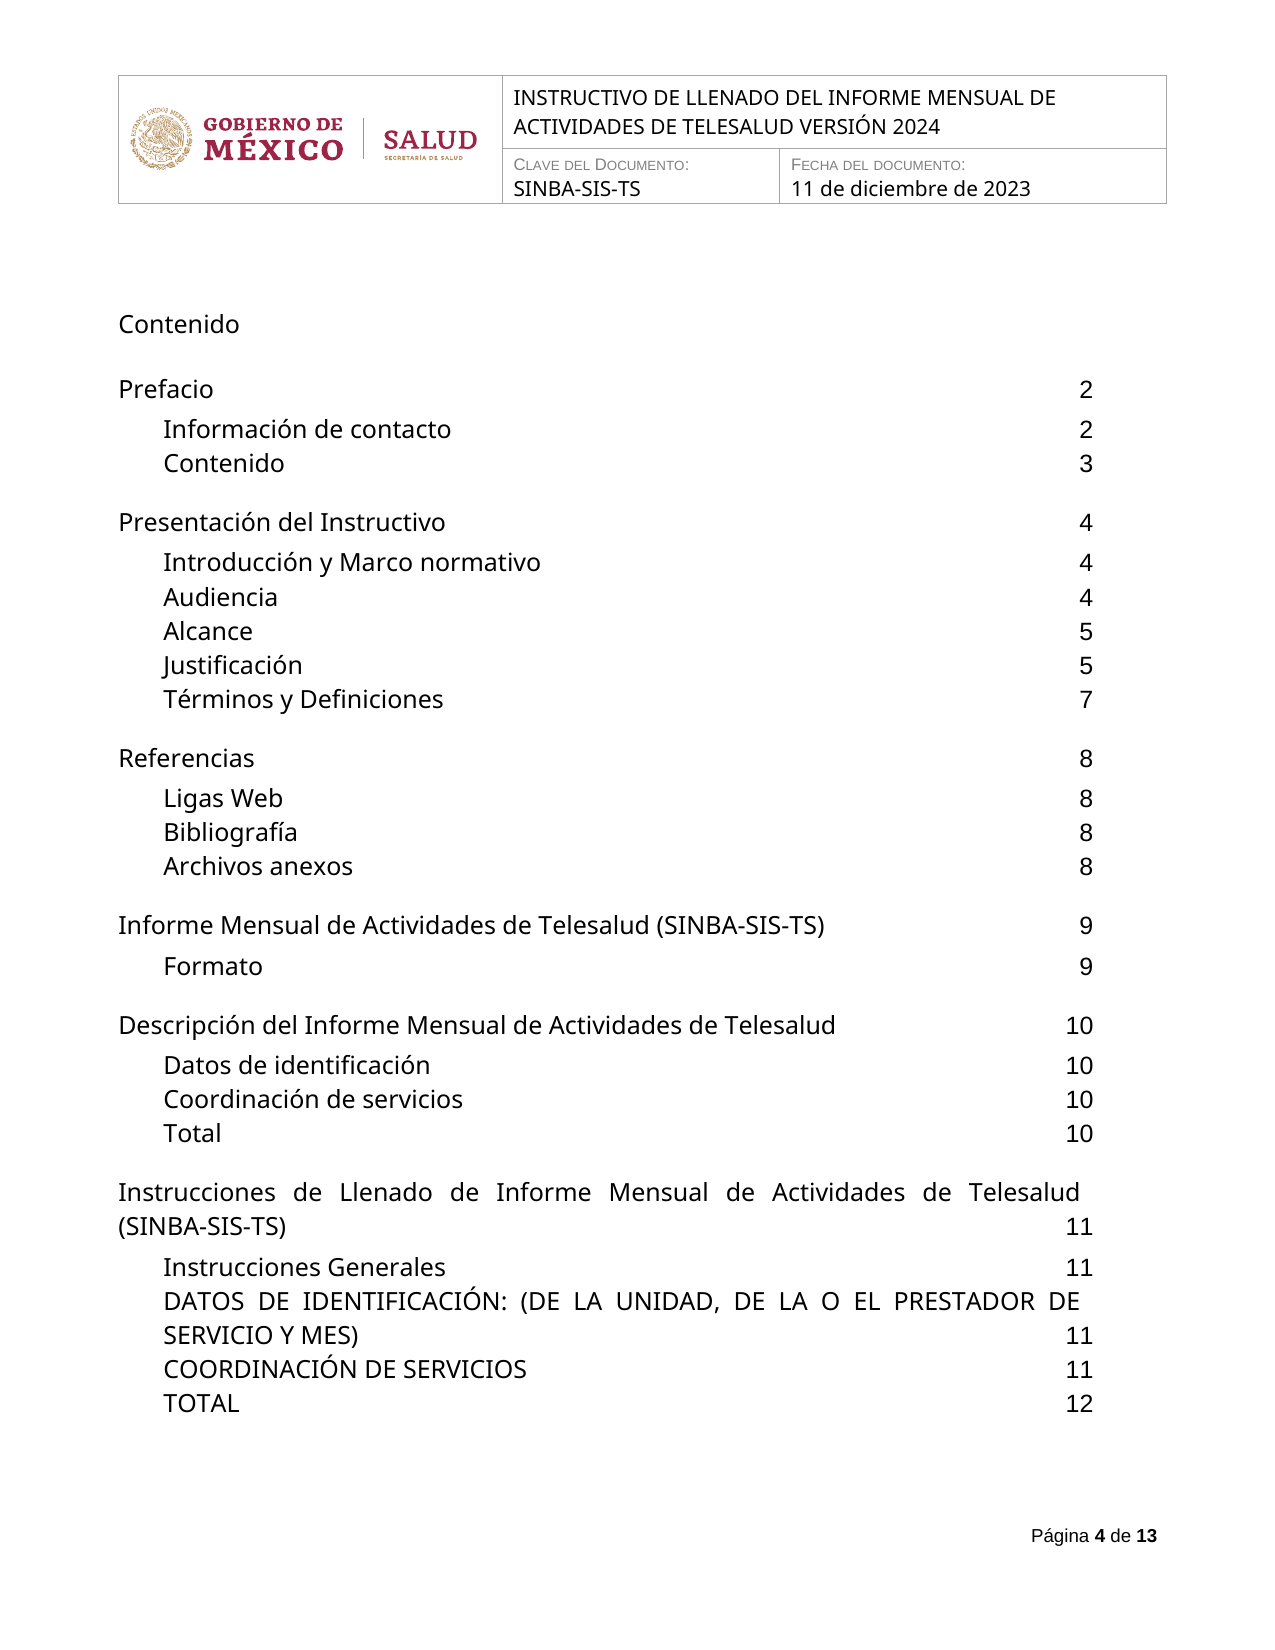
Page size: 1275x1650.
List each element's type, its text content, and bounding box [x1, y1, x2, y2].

text Descripción del Informe Mensual de Actividades de Telesalud 10 [118, 1007, 1082, 1041]
text Términos y Definiciones 7 [163, 681, 1082, 715]
subtitle Contenido [118, 307, 1157, 341]
text COORDINACIÓN DE SERVICIOS 11 [163, 1351, 1082, 1385]
text Bibliografía 8 [163, 815, 1082, 849]
text Alcance 5 [163, 613, 1082, 647]
text Total 10 [163, 1116, 1082, 1150]
text Información de contacto 2 [163, 412, 1082, 446]
text Instrucciones Generales 11 [163, 1249, 1082, 1283]
text Introducción y Marco normativo 4 [163, 545, 1082, 579]
text Instrucciones de Llenado de Informe Mensual de Actividades de Telesalud (SINBA-SIS-TS) 11 [118, 1175, 1082, 1243]
text Contenido 3 [163, 446, 1082, 480]
text Ligas Web 8 [163, 781, 1082, 815]
text Justificación 5 [163, 647, 1082, 681]
text Referencias 8 [118, 740, 1082, 774]
text Audiencia 4 [163, 579, 1082, 613]
text Prefacio 2 [118, 371, 1082, 405]
text Archivos anexos 8 [163, 849, 1082, 883]
text Presentación del Instructivo 4 [118, 505, 1082, 539]
text Formato 9 [163, 948, 1082, 982]
text Coordinación de servicios 10 [163, 1082, 1082, 1116]
text Informe Mensual de Actividades de Telesalud (SINBA-SIS-TS) 9 [118, 908, 1082, 942]
text Datos de identificación 10 [163, 1048, 1082, 1082]
text DATOS DE IDENTIFICACIÓN: (DE LA UNIDAD, DE LA O EL PRESTADOR DE SERVICIO Y MES) 11 [163, 1283, 1082, 1351]
text TOTAL 12 [163, 1385, 1082, 1419]
